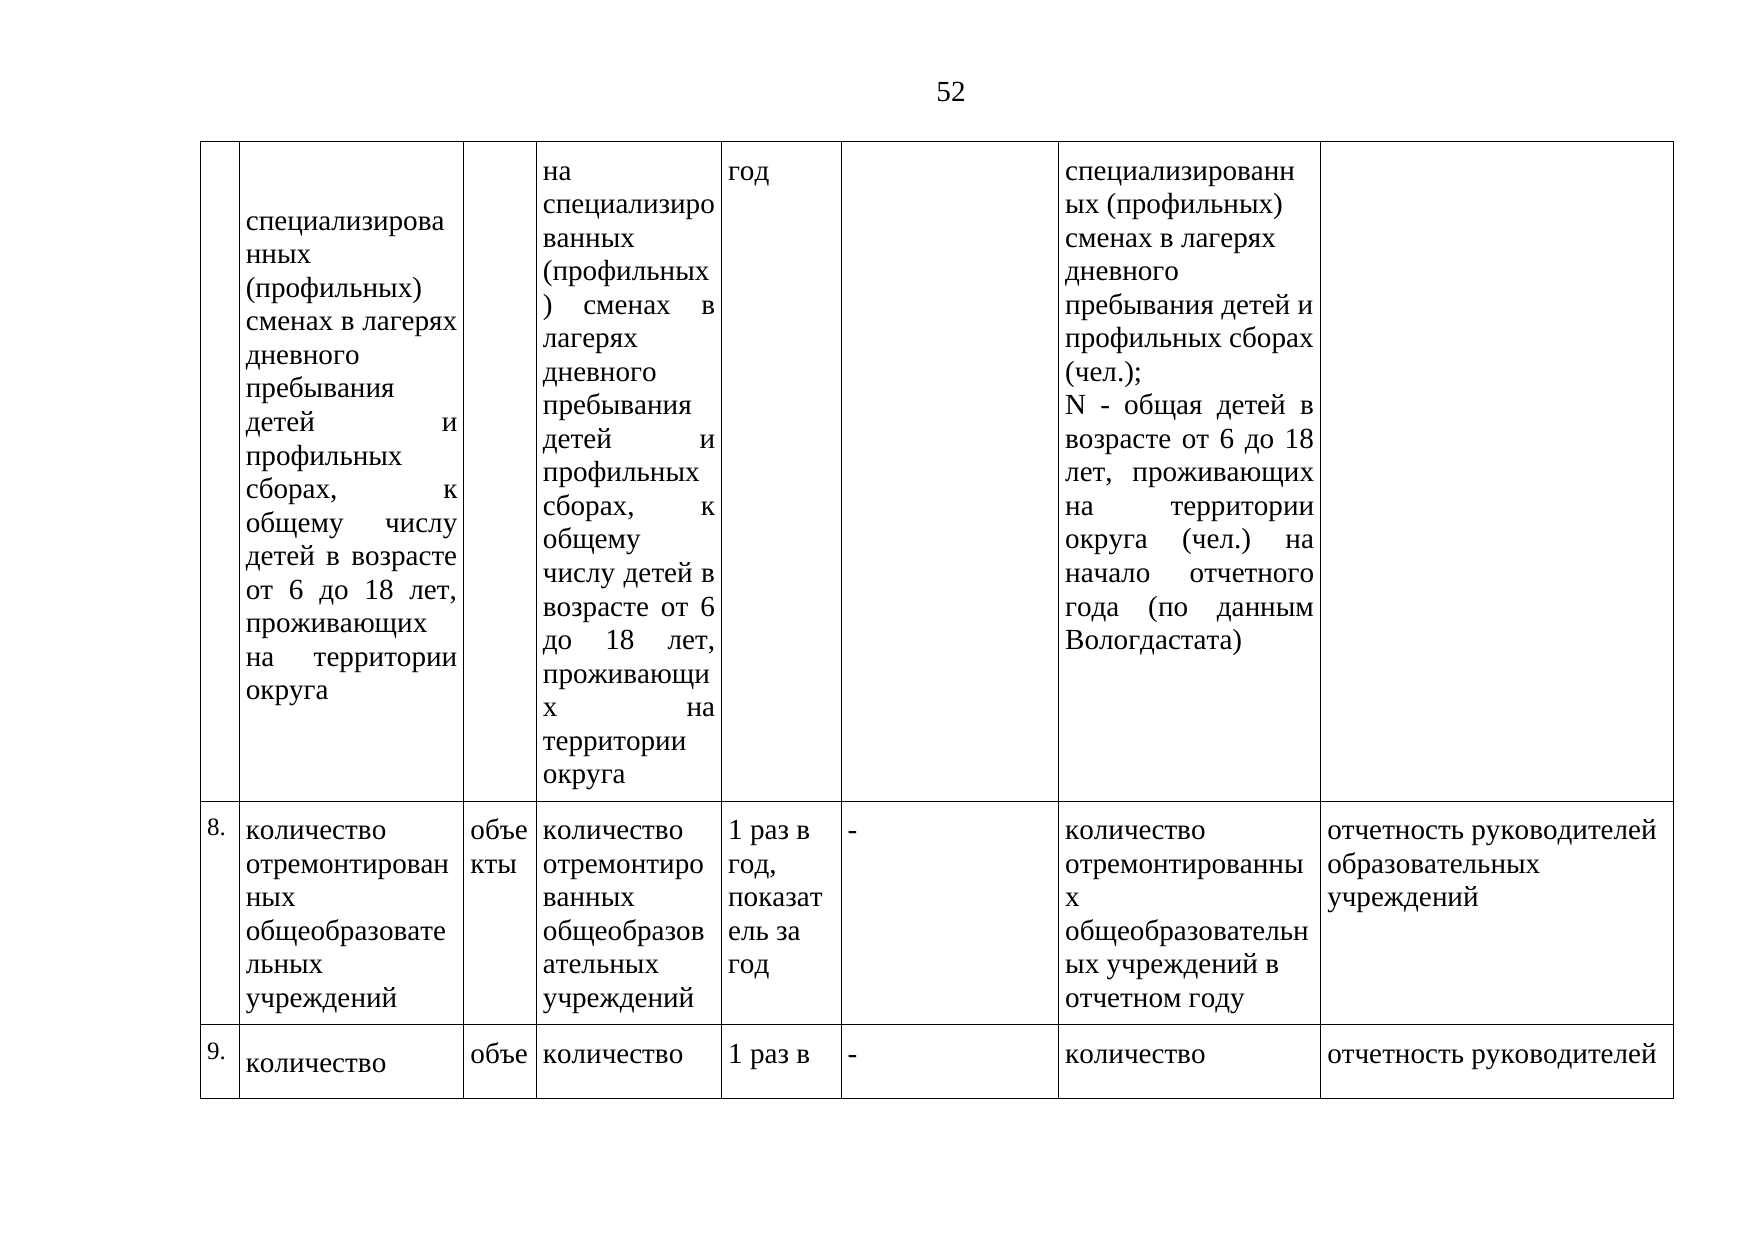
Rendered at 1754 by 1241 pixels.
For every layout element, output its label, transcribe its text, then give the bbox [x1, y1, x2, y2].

table_cell 9. [201, 1025, 239, 1098]
table_cell 8. [201, 802, 239, 1024]
table_cell - [842, 1025, 1058, 1098]
table_cell 1 раз в год, показатель за год [722, 802, 841, 1024]
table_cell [722, 142, 841, 801]
table_cell - [842, 802, 1058, 1024]
table_cell количество отремонтированных общеобразовательных учреждений в отчетном году [1059, 802, 1320, 1024]
table_cell отчетность руководителей образовательных учреждений [1321, 802, 1673, 1024]
table_cell объекты [464, 1025, 536, 1098]
table_cell % [464, 142, 536, 801]
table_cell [722, 1025, 841, 1098]
table_cell объекты [464, 802, 536, 1024]
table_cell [1321, 142, 1673, 801]
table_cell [1059, 142, 1320, 801]
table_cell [1059, 1025, 1320, 1098]
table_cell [537, 142, 721, 801]
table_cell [537, 1025, 721, 1098]
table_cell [240, 142, 463, 801]
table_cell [240, 1025, 463, 1098]
table_cell количество отремонтированных общеобразовательных учреждений [240, 802, 463, 1024]
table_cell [1321, 1025, 1673, 1098]
table_cell [842, 142, 1058, 801]
table_cell количество отремонтированных общеобразовательных учреждений [537, 802, 721, 1024]
table_cell 7. [201, 142, 239, 801]
